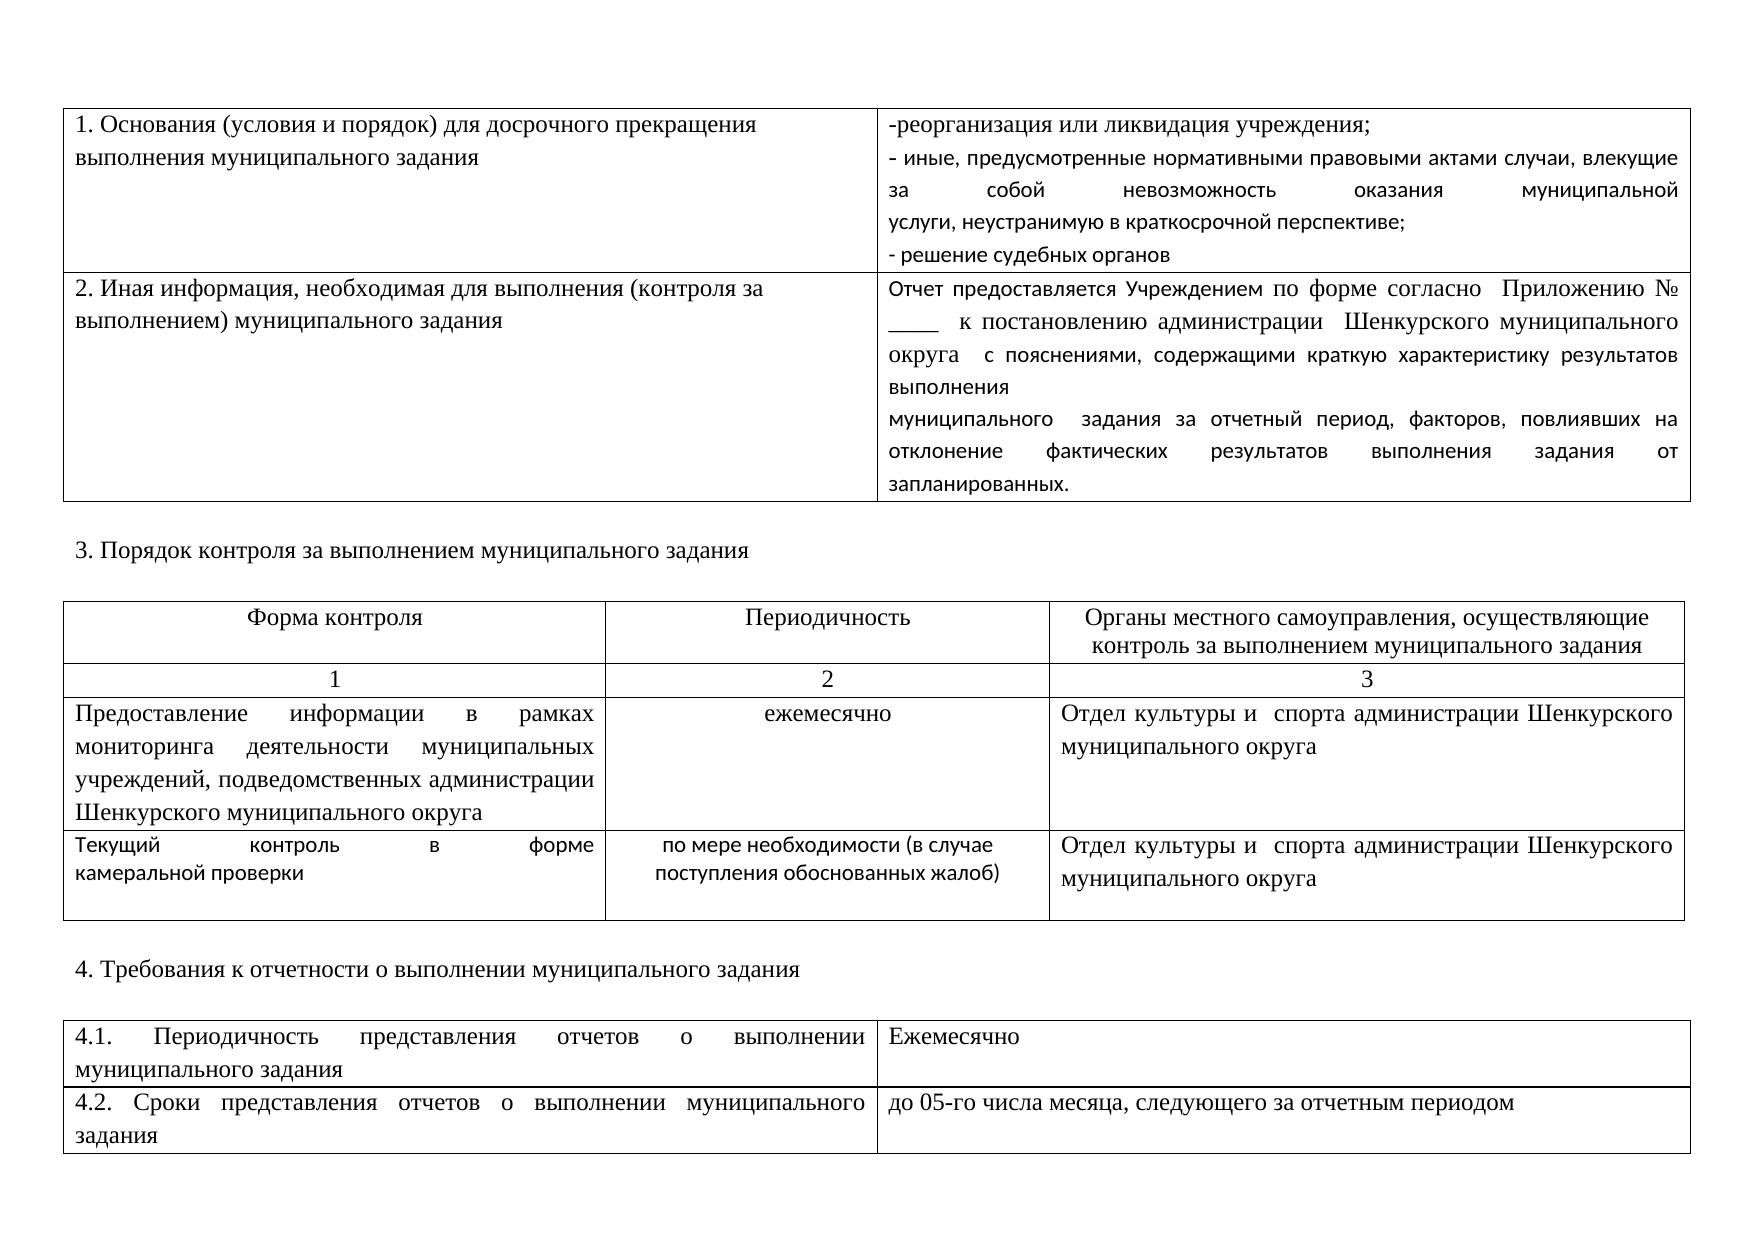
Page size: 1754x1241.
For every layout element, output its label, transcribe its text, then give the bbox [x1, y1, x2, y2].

table_cell Отдел культуры и спорта администрации Шенкурского муниципального округа [1050, 831, 1684, 919]
table_cell Отчет предоставляется Учреждением по форме согласно Приложению № ____ к постановлению администрации Шенкурского муниципального округа с пояснениями, содержащими краткую характеристику результатов выполнения муниципального задания за отчетный период, факторов, повлиявших на отклонение фактических результатов выполнения задания от запланированных. [878, 273, 1690, 501]
table_cell Текущий контроль в форме камеральной проверки [64, 831, 605, 919]
table_header Периодичность [606, 602, 1049, 663]
table_cell Отдел культуры и спорта администрации Шенкурского муниципального округа [1050, 698, 1684, 829]
table_cell до 05-го числа месяца, следующего за отчетным периодом [878, 1088, 1690, 1153]
text 4. Требования к отчетности о выполнении муниципального задания [75, 954, 1679, 982]
table_cell по мере необходимости (в случае поступления обоснованных жалоб) [606, 831, 1049, 919]
table_header Форма контроля [64, 602, 605, 663]
table_header 4.1. Периодичность представления отчетов о выполнении муниципального задания [64, 1021, 877, 1086]
table_cell 2. Иная информация, необходимая для выполнения (контроля за выполнением) муниципального задания [64, 273, 877, 501]
table_cell ежемесячно [606, 698, 1049, 829]
text 3. Порядок контроля за выполнением муниципального задания [75, 535, 1679, 563]
table_header Ежемесячно [878, 1021, 1690, 1086]
table_cell 4.2. Сроки представления отчетов о выполнении муниципального задания [64, 1088, 877, 1153]
table_header Органы местного самоуправления, осуществляющие контроль за выполнением муниципального задания [1050, 602, 1684, 663]
table_header 1. Основания (условия и порядок) для досрочного прекращения выполнения муниципального задания [64, 109, 877, 272]
table_cell 3 [1050, 664, 1684, 697]
table_cell 1 [64, 664, 605, 697]
table_cell Предоставление информации в рамках мониторинга деятельности муниципальных учреждений, подведомственных администрации Шенкурского муниципального округа [64, 698, 605, 829]
table_header -реорганизация или ликвидация учреждения; - иные, предусмотренные нормативными правовыми актами случаи, влекущие за собой невозможность оказания муниципальной услуги, неустранимую в краткосрочной перспективе; - решение судебных органов [878, 109, 1690, 272]
table_cell 2 [606, 664, 1049, 697]
